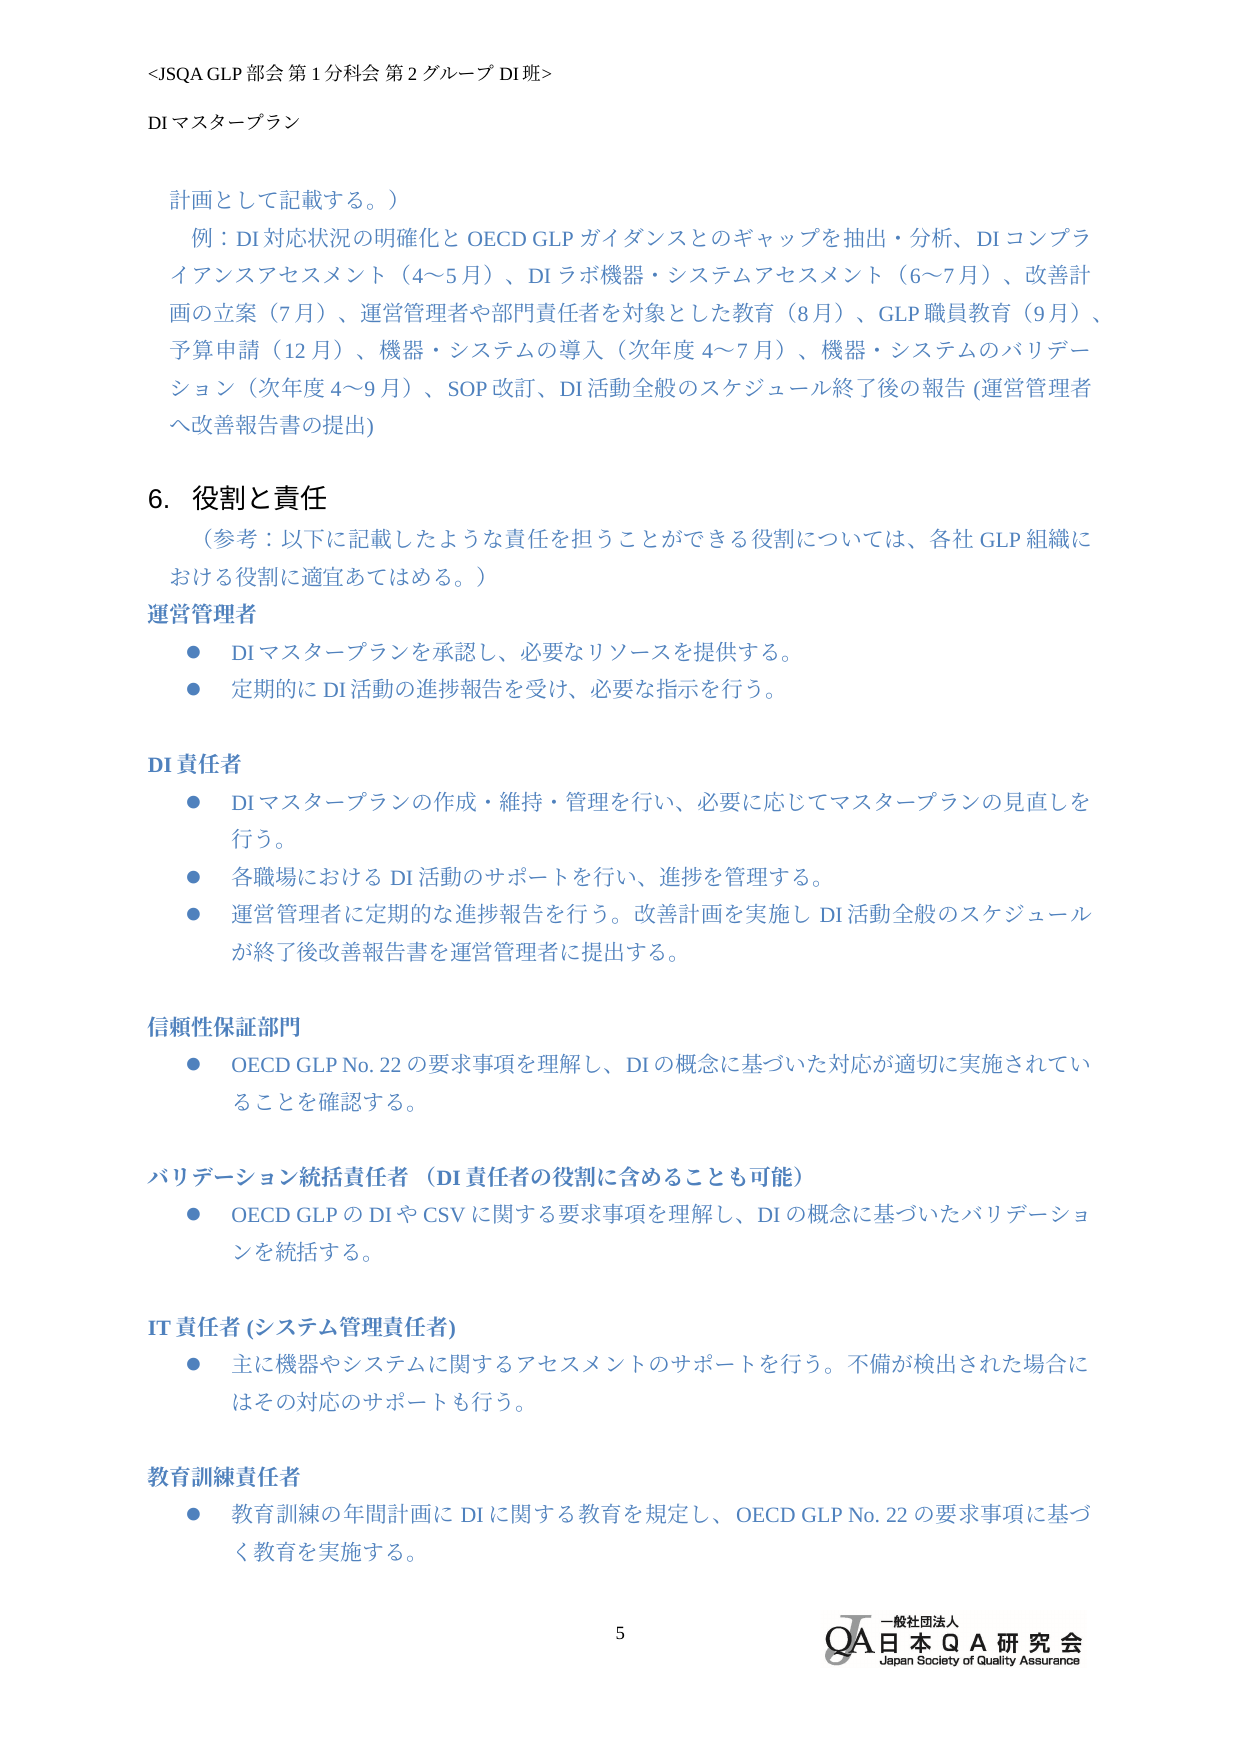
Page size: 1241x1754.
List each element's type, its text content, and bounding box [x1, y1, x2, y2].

list DIマスタープランを承認し、必要なリソースを提供する。 [185, 629, 1092, 666]
text バリデーション統括責任者 （DI責任者の役割に含めることも可能） [148, 1154, 1092, 1191]
text DI責任者 [148, 741, 1092, 779]
text IT責任者 (システム管理責任者) [148, 1304, 1092, 1341]
list 主に機器やシステムに関するアセスメントのサポートを行う。不備が検出された場合にはその対応のサポートも行う。 [185, 1341, 1092, 1416]
text 信頼性保証部門 [148, 1004, 1092, 1041]
picture [820, 1610, 1088, 1668]
text （参考：以下に記載したような責任を担うことができる役割については、各社GLP組織における役割に適宜あてはめる。） [169, 516, 1092, 591]
text また，本項にはアセスメント後にDI対応の懸念が明らかになった対象に関して改善計画が立案できたら、いつまでにどのように進めていくか、優先順位等を考慮してGLP施設全体の計画として記載する。） [169, 177, 1092, 215]
list OECD GLPのDIやCSVに関する要求事項を理解し、DIの概念に基づいたバリデーションを統括する。 [185, 1191, 1092, 1266]
list DIマスタープランの作成・維持・管理を行い、必要に応じてマスタープランの見直しを行う。 [185, 779, 1092, 854]
text 教育訓練責任者 [148, 1454, 1092, 1491]
text 運営管理者 [148, 591, 1092, 629]
list OECD GLP No. 22の要求事項を理解し、DIの概念に基づいた対応が適切に実施されていることを確認する。 [185, 1041, 1092, 1116]
list 各職場における DI 活動のサポートを行い、進捗を管理する。 [185, 854, 1092, 891]
list 運営管理者に定期的な進捗報告を行う。改善計画を実施しDI活動全般のスケジュールが終了後改善報告書を運営管理者に提出する。 [185, 891, 1092, 966]
text 例：DI対応状況の明確化とOECD GLP ガイダンスとのギャップを抽出・分析、DIコンプライアンスアセスメント（4～5月）、DIラボ機器・システムアセスメント（6～7月）、改善計画の立案（7月）、運営管理者や部門責任者を対象とした教育（8月）、GLP職員教育（9月）、予算申請（12月）、機器・システムの導入（次年度4～7月）、機器・システムのバリデーション（次年度4～9月）、SOP改訂、DI活動全般のスケジュール終了後の報告 (運営管理者へ改善報告書の提出) [169, 215, 1092, 440]
list 定期的にDI活動の進捗報告を受け、必要な指示を行う。 [185, 666, 1092, 704]
list 教育訓練の年間計画にDIに関する教育を規定し、OECD GLP No. 22の要求事項に基づく教育を実施する。 [185, 1491, 1092, 1566]
subtitle 役割と責任 [148, 477, 1092, 516]
